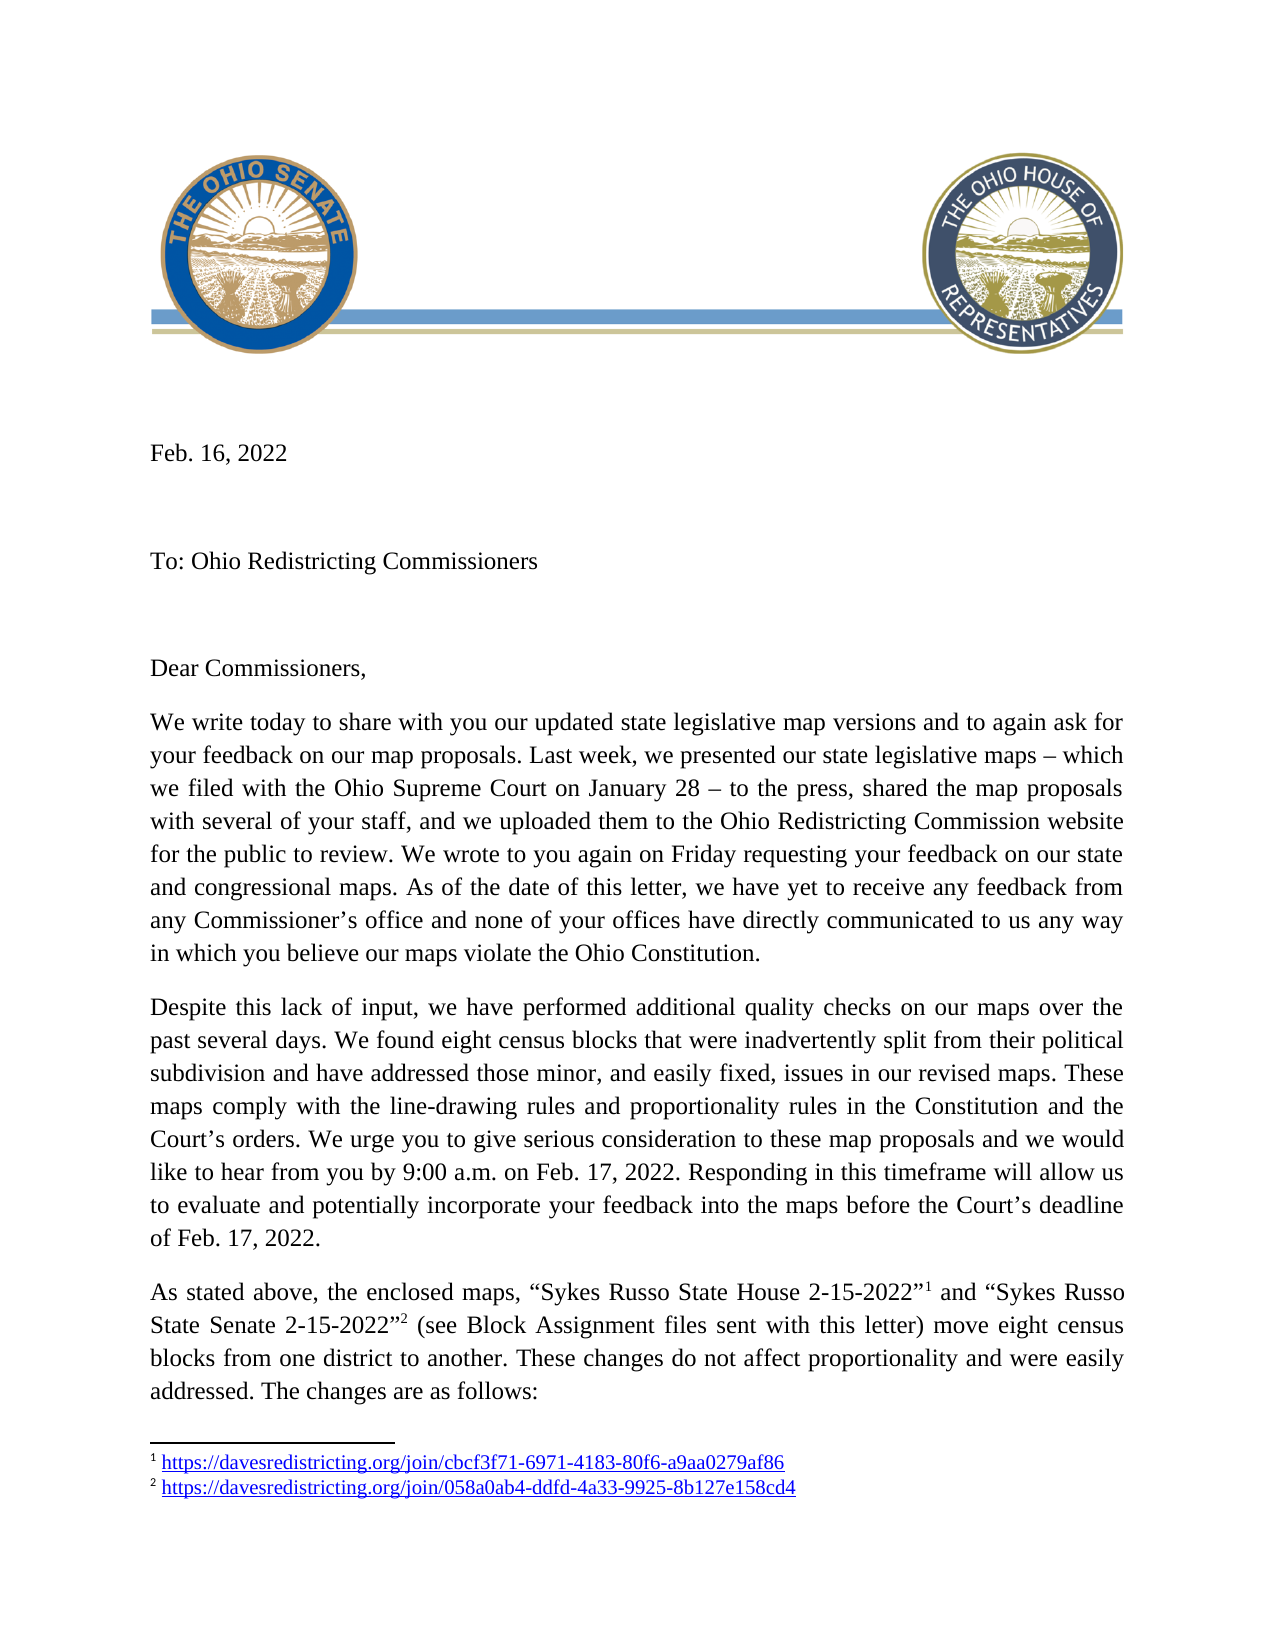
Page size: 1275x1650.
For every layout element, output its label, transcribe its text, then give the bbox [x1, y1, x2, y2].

picture [150, 150, 1125, 360]
text Despite this lack of input, we have performed additional quality checks on our maps over the past several days. We found eight census blocks that were inadvertently split from their political subdivision and have addressed those minor, and easily fixed, issues in our revised maps. These maps comply with the line-drawing rules and proportionality rules in the Constitution and the Court’s orders. We urge you to give serious consideration to these map proposals and we would like to hear from you by 9:00 a.m. on Feb. 17, 2022. Responding in this timeframe will allow us to evaluate and potentially incorporate your feedback into the maps before the Court’s deadline of Feb. 17, 2022. [150, 992, 1125, 1252]
text As stated above, the enclosed maps, “Sykes Russo State House 2-15-2022” and “Sykes Russo State Senate 2-15-2022” (see Block Assignment files sent with this letter) move eight census blocks from one district to another. These changes do not affect proportionality and were easily addressed. The changes are as follows: [150, 1277, 1125, 1405]
text Dear Commissioners, [150, 653, 1125, 682]
text To: Ohio Redistricting Commissioners [150, 546, 1125, 574]
text We write today to share with you our updated state legislative map versions and to again ask for your feedback on our map proposals. Last week, we presented our state legislative maps – which we filed with the Ohio Supreme Court on January 28 – to the press, shared the map proposals with several of your staff, and we uploaded them to the Ohio Redistricting Commission website for the public to review. We wrote to you again on Friday requesting your feedback on our state and congressional maps. As of the date of this letter, we have yet to receive any feedback from any Commissioner’s office and none of your offices have directly communicated to us any way in which you believe our maps violate the Ohio Constitution. [150, 707, 1125, 967]
text Feb. 16, 2022 [150, 438, 1125, 467]
